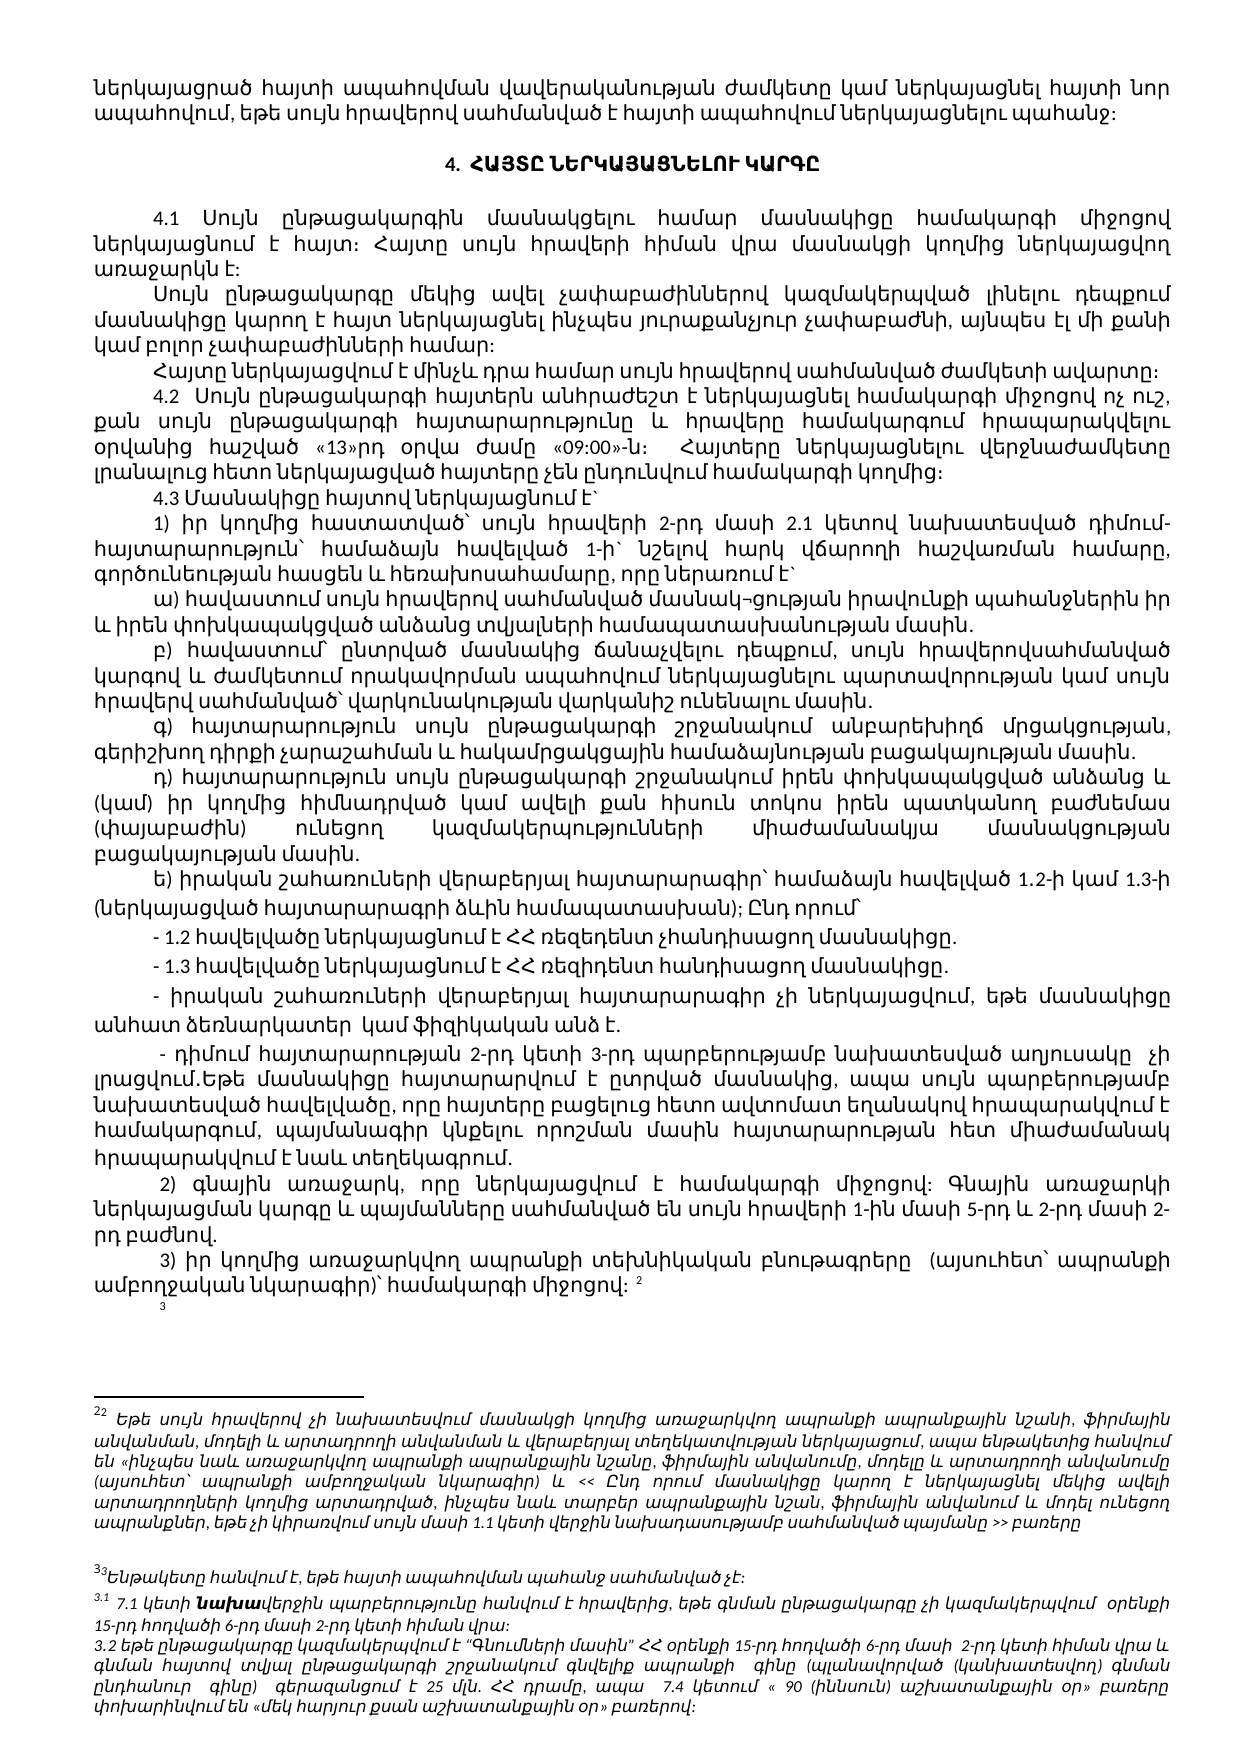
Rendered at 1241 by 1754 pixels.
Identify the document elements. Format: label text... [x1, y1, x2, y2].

text դ) հայտարարություն սույն ընթացակարգի շրջանակում իրեն փոխկապակցված անձանց և (կամ) իր կողմից հիմնադրված կամ ավելի քան հիսուն տոկոս իրեն պատկանող բաժնեմաս (փայաբաժին) ունեցող կազմակերպությունների միաժամանակյա մասնակցության բացակայության մասին. [94, 764, 1171, 866]
text 3) իր կողմից առաջարկվող ապրանքի տեխնիկական բնութագրերը (այսուհետ՝ ապրանքի ամբողջական նկարագիր)՝ համակարգի միջոցով: 2 [94, 1247, 1171, 1298]
text 4.3 Մասնակիցը հայտով ներկայացնում է` [94, 485, 1171, 510]
text - իրական շահառուների վերաբերյալ հայտարարագիր չի ներկայացվում, եթե մասնակիցը անհատ ձեռնարկատեր կամ ֆիզիկական անձ է. [94, 983, 1171, 1037]
text ե) իրական շահառուների վերաբերյալ հայտարարագիր՝ համաձայն հավելված 1․2-ի կամ 1.3-ի (ներկայացված հայտարարագրի ձևին համապատասխան); Ընդ որում՝ [94, 866, 1171, 921]
text - դիմում հայտարարության 2-րդ կետի 3-րդ պարբերությամբ նախատեսված աղյուսակը չի լրացվում․Եթե մասնակիցը հայտարարվում է ըտրված մասնակից, ապա սույն պարբերությամբ նախատեսված հավելվածը, որը հայտերը բացելուց հետո ավտոմատ եղանակով հրապարակվում է համակարգում, պայմանագիր կնքելու որոշման մասին հայտարարության հետ միաժամանակ հրապարակվում է նաև տեղեկագրում. [94, 1041, 1171, 1171]
text 3 [94, 1298, 1171, 1323]
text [94, 75, 1171, 126]
text 2) գնային առաջարկ, որը ներկայացվում է համակարգի միջոցով: Գնային առաջարկի ներկայացման կարգը և պայմանները սահմանված են սույն հրավերի 1-ին մասի 5-րդ և 2-րդ մասի 2-րդ բաժնով. [94, 1171, 1171, 1247]
text - 1.3 հավելվածը ներկայացնում է ՀՀ ռեզիդենտ հանդիսացող մասնակիցը. [94, 954, 1171, 979]
text - 1.2 հավելվածը ներկայացնում է ՀՀ ռեզեդենտ չհանդիսացող մասնակիցը. [94, 924, 1171, 950]
text 4.2 Սույն ընթացակարգի հայտերն անհրաժեշտ է ներկայացնել համակարգի միջոցով ոչ ուշ, քան սույն ընթացակարգի հայտարարությունը և հրավերը համակարգում հրապարակվելու օրվանից հաշված «13»րդ օրվա ժամը «09:00»-ն։ Հայտերը ներկայացնելու վերջնաժամկետը լրանալուց հետո ներկայացված հայտերը չեն ընդունվում համակարգի կողմից։ [94, 383, 1171, 485]
text ա) հավաստում սույն հրավերով սահմանված մասնակ¬ցության իրավունքի պահանջներին իր և իրեն փոխկապակցված անձանց տվյալների համապատասխանության մասին. [94, 587, 1171, 637]
text 4.1 Սույն ընթացակարգին մասնակցելու համար մասնակիցը համակարգի միջոցով ներկայացնում է հայտ։ Հայտը սույն հրավերի հիման վրա մասնակցի կողմից ներկայացվող առաջարկն է: [94, 205, 1171, 282]
text Սույն ընթացակարգը մեկից ավել չափաբաժիններով կազմակերպված լինելու դեպքում մասնակիցը կարող է հայտ ներկայացնել ինչպես յուրաքանչյուր չափաբաժնի, այնպես էլ մի քանի կամ բոլոր չափաբաժինների համար: [94, 282, 1171, 358]
text 4. ՀԱՅՏԸ ՆԵՐԿԱՅԱՑՆԵԼՈՒ ԿԱՐԳԸ [94, 151, 1171, 177]
text բ) հավաստում՝ ընտրված մասնակից ճանաչվելու դեպքում, սույն հրավերովսահմանված կարգով և ժամկետում որակավորման ապահովում ներկայացնելու պարտավորության կամ սույն հրավերվ սահմանված՝ վարկունակության վարկանիշ ունենալու մասին. [94, 637, 1171, 714]
text 1) իր կողմից հաստատված՝ սույն հրավերի 2-րդ մասի 2.1 կետով նախատեսված դիմում-հայտարարություն՝ համաձայն հավելված 1-ի` նշելով հարկ վճարողի հաշվառման համարը, գործունեության հասցեն և հեռախոսահամարը, որը ներառում է` [94, 510, 1171, 587]
text գ) հայտարարություն սույն ընթացակարգի շրջանակում անբարեխիղճ մրցակցության, գերիշխող դիրքի չարաշահման և հակամրցակցային համաձայնության բացակայության մասին. [94, 714, 1171, 764]
text Հայտը ներկայացվում է մինչև դրա համար սույն հրավերով սահմանված ժամկետի ավարտը։ [94, 358, 1171, 383]
